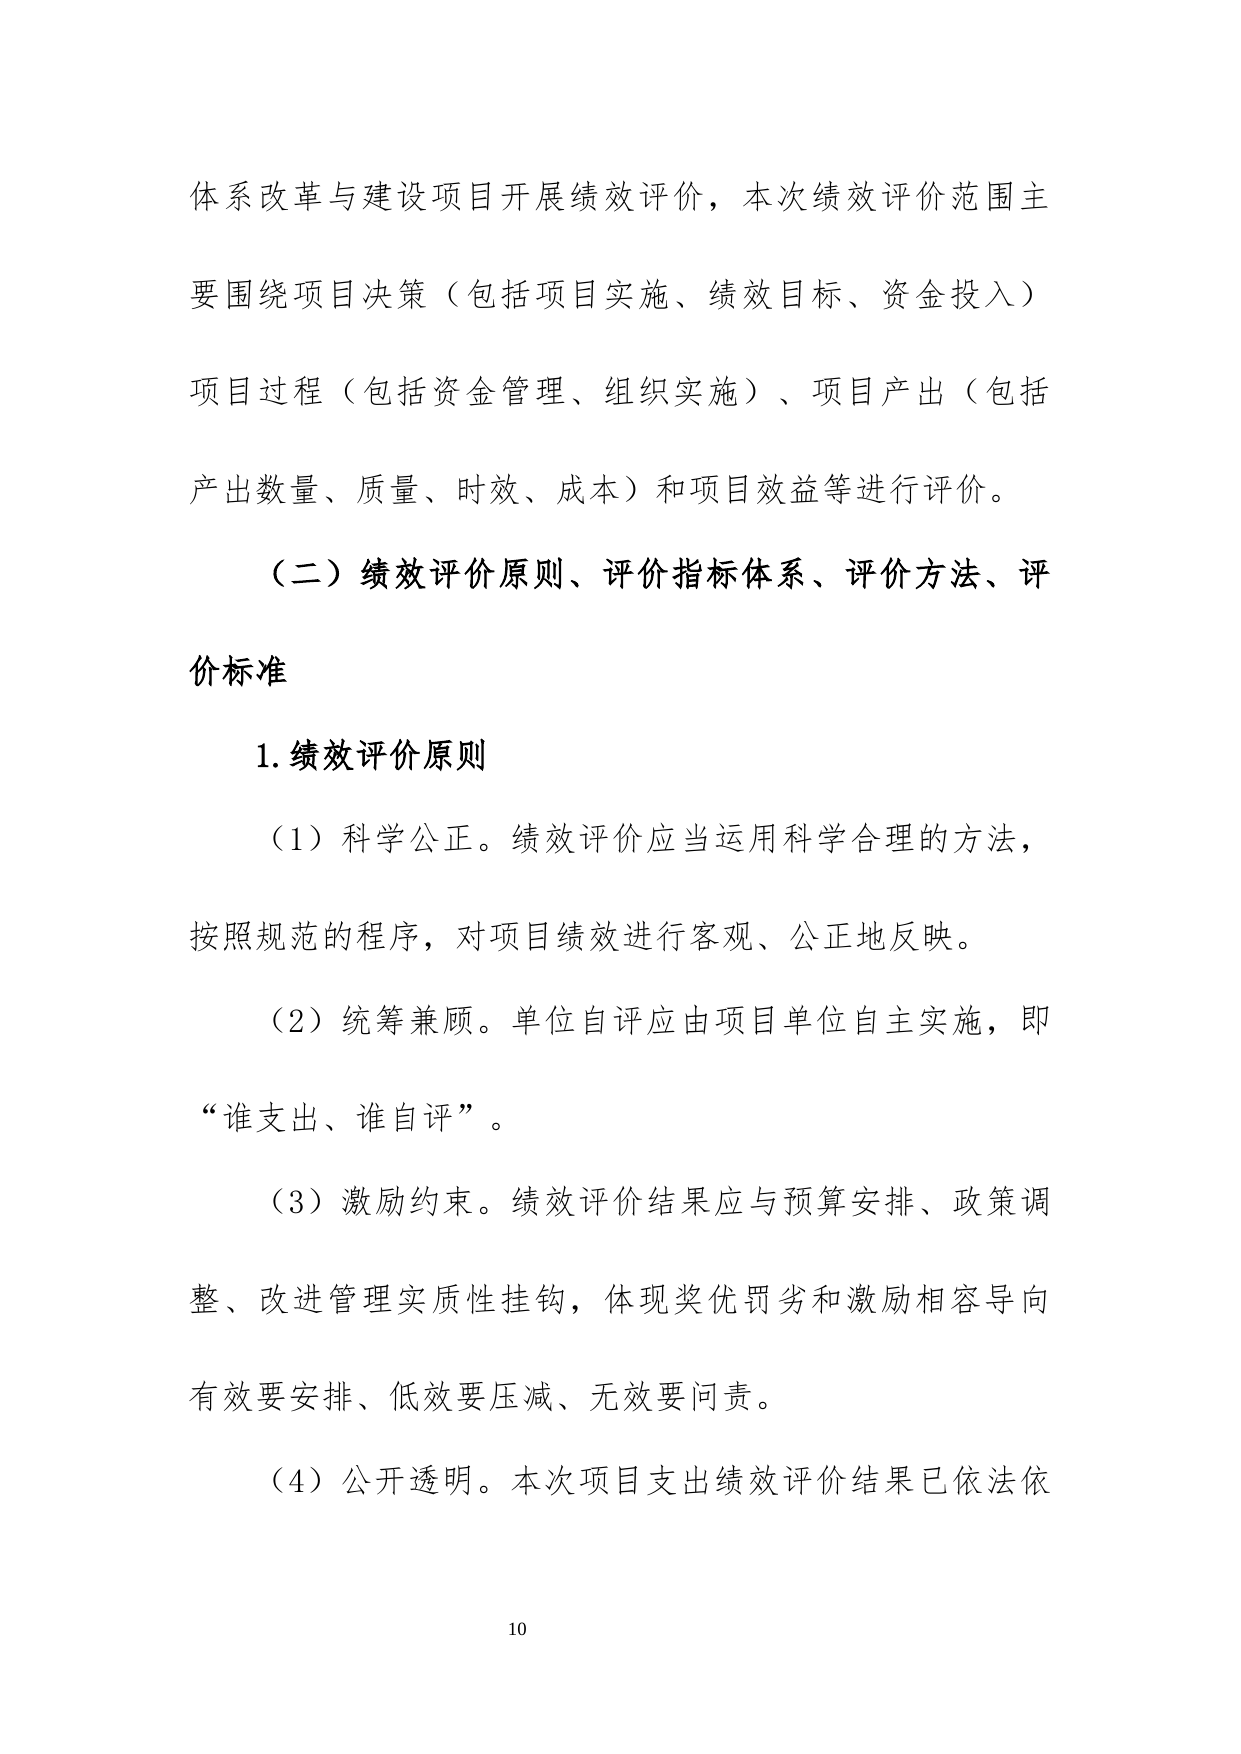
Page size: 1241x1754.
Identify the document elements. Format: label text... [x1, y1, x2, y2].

text （1）科学公正。绩效评价应当运用科学合理的方法，按照规范的程序，对项目绩效进行客观、公正地反映。 [187, 804, 1053, 966]
text （2）统筹兼顾。单位自评应由项目单位自主实施，即“谁支出、谁自评”。 [187, 985, 1053, 1148]
text 1.绩效评价原则 [187, 720, 1053, 785]
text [187, 1446, 1053, 1511]
text （3）激励约束。绩效评价结果应与预算安排、政策调整、改进管理实质性挂钩，体现奖优罚劣和激励相容导向，有效要安排、低效要压减、无效要问责。 [187, 1167, 1053, 1427]
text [187, 162, 1053, 519]
subtitle （二）绩效评价原则、评价指标体系、评价方法、评价标准 [187, 538, 1053, 701]
